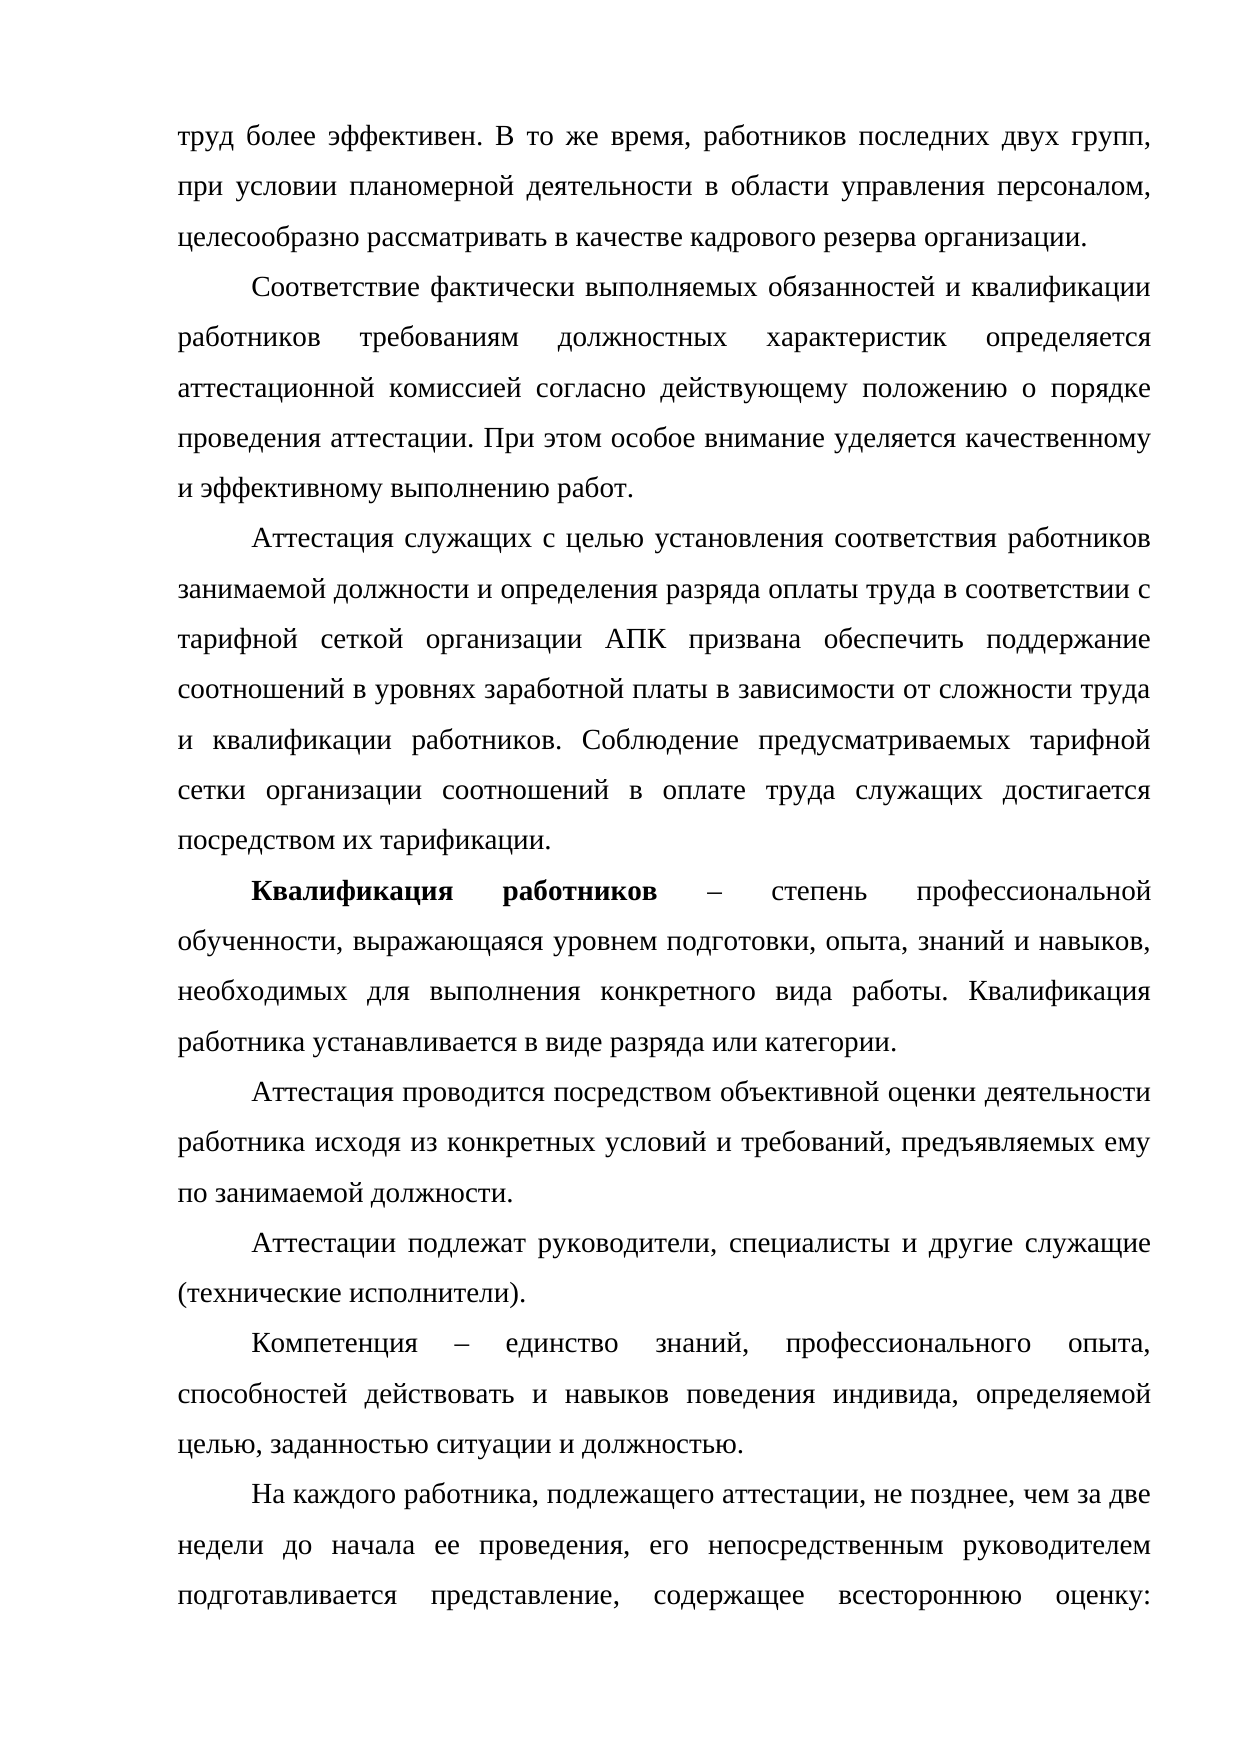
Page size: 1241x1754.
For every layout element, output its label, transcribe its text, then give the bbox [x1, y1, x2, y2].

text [177, 118, 1152, 252]
text Квалификация работников – степень профессиональной обученности, выражающаяся уровнем подготовки, опыта, знаний и навыков, необходимых для выполнения конкретного вида работы. Квалификация работника устанавливается в виде разряда или категории. [177, 873, 1152, 1057]
text Компетенция – единство знаний, профессионального опыта, способностей действовать и навыков поведения индивида, определяемой целью, заданностью ситуации и должностью. [177, 1326, 1152, 1460]
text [177, 1477, 1152, 1611]
text Аттестация служащих с целью установления соответствия работников занимаемой должности и определения разряда оплаты труда в соответствии с тарифной сеткой организации АПК призвана обеспечить поддержание соотношений в уровнях заработной платы в зависимости от сложности труда и квалификации работников. Соблюдение предусматриваемых тарифной сетки организации соотношений в оплате труда служащих достигается посредством их тарификации. [177, 521, 1152, 856]
text Соответствие фактически выполняемых обязанностей и квалификации работников требованиям должностных характеристик определяется аттестационной комиссией согласно действующему положению о порядке проведения аттестации. При этом особое внимание уделяется качественному и эффективному выполнению работ. [177, 269, 1152, 504]
text Аттестация проводится посредством объективной оценки деятельности работника исходя из конкретных условий и требований, предъявляемых ему по занимаемой должности. [177, 1074, 1152, 1208]
text Аттестации подлежат руководители, специалисты и другие служащие (технические исполнители). [177, 1225, 1152, 1309]
